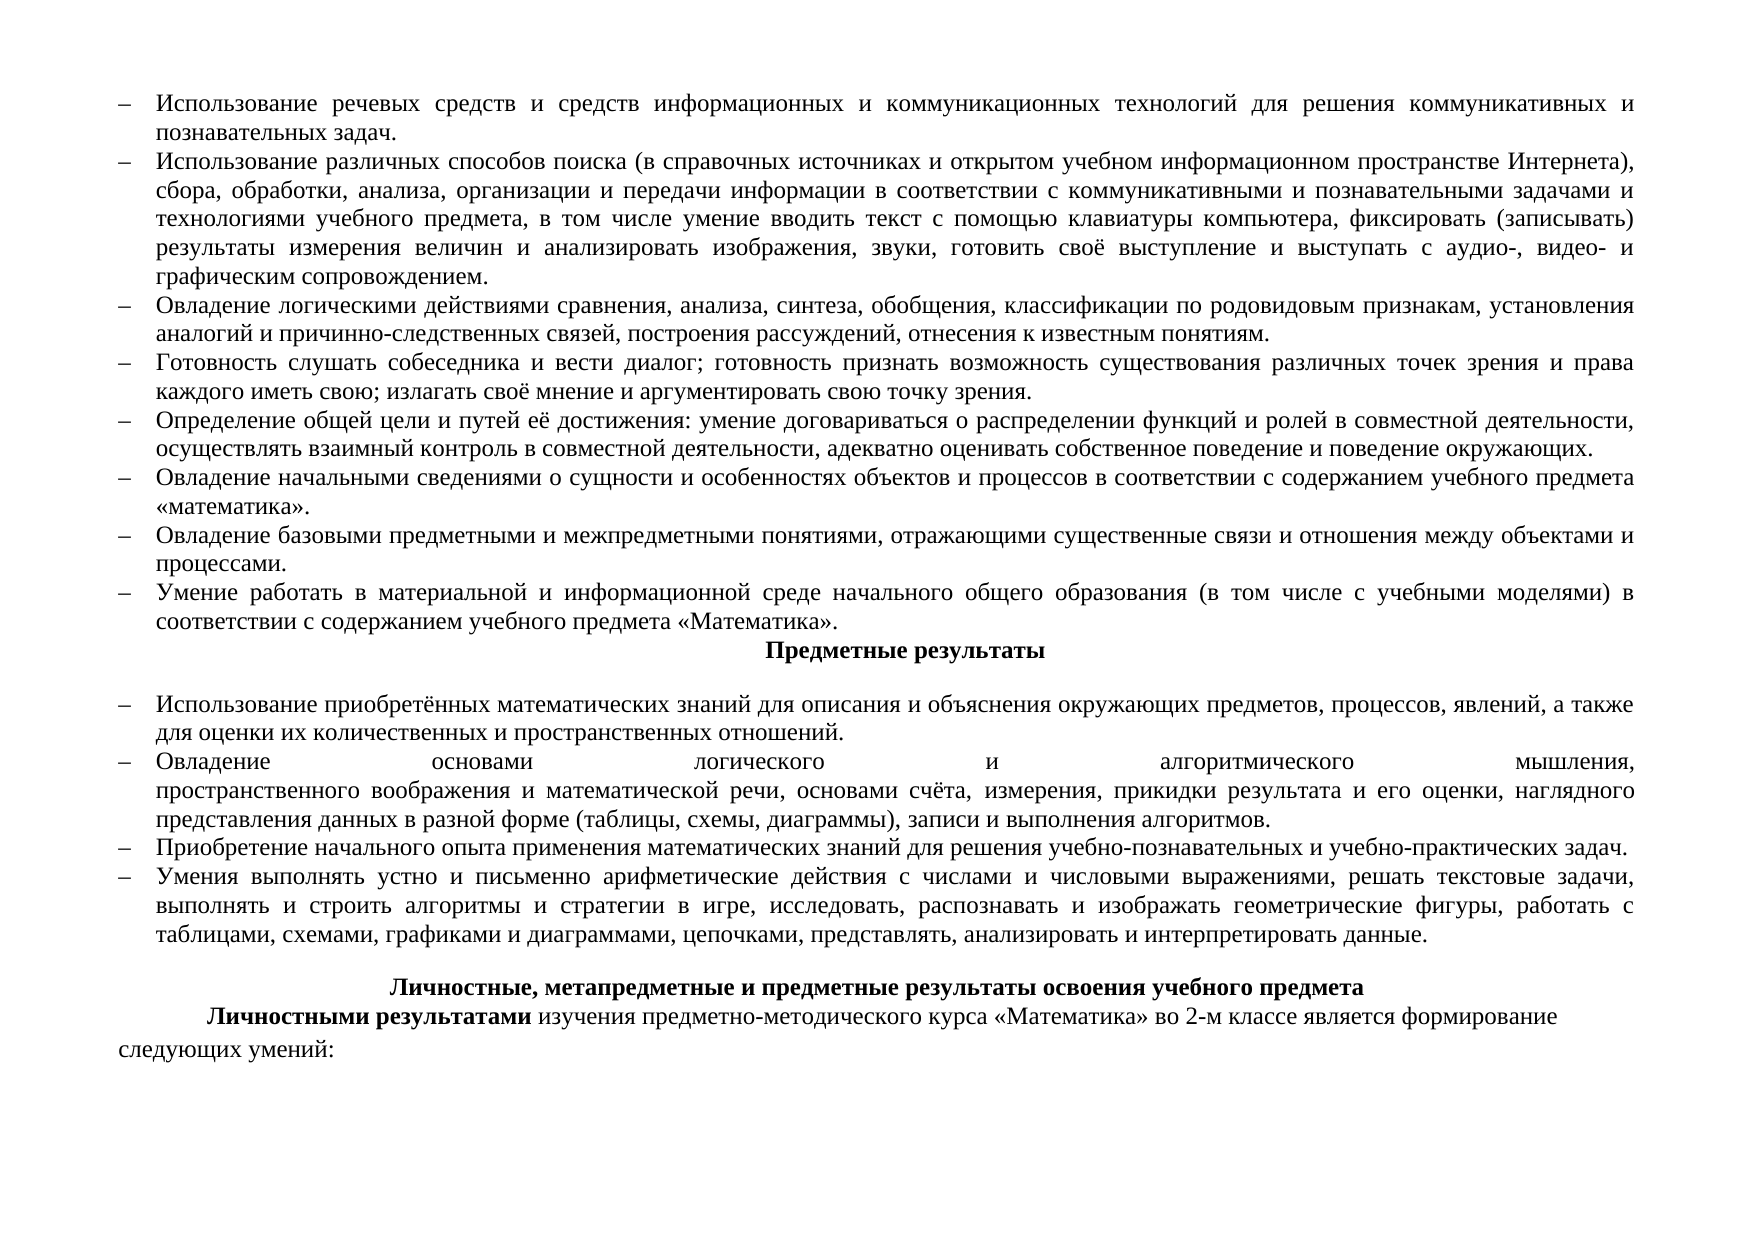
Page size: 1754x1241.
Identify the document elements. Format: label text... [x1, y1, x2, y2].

list Овладение базовыми предметными и межпредметными понятиями, отражающими существенные связи и отношения между объектами и процессами. [118, 520, 1636, 577]
list Умения выполнять устно и письменно арифметические действия с числами и числовыми выражениями, решать текстовые задачи, выполнять и строить алгоритмы и стратегии в игре, исследовать, распознавать и изображать геометрические фигуры, работать с таблицами, схемами, графиками и диаграммами, цепочками, представлять, анализировать и интерпретировать данные. [118, 861, 1636, 947]
list Овладение начальными сведениями о сущности и особенностях объектов и процессов в соответствии с содержанием учебного предмета «математика». [118, 462, 1636, 520]
list Овладение логическими действиями сравнения, анализа, синтеза, обобщения, классификации по родовидовым признакам, установления аналогий и причинно-следственных связей, построения рассуждений, отнесения к известным понятиям. [118, 290, 1636, 347]
list Овладение основами логического и алгоритмического мышления, пространственного воображения и математической речи, основами счёта, измерения, прикидки результата и его оценки, наглядного представления данных в разной форме (таблицы, схемы, диаграммы), записи и выполнения алгоритмов. [118, 746, 1636, 832]
list Приобретение начального опыта применения математических знаний для решения учебно-познавательных и учебно-практических задач. [118, 832, 1636, 861]
list Использование речевых средств и средств информационных и коммуникационных технологий для решения коммуникативных и познавательных задач. [118, 88, 1636, 146]
text Личностными результатами изучения предметно-методического курса «Математика» во 2-м классе является формирование следующих умений: [118, 1001, 1636, 1063]
list Использование различных способов поиска (в справочных источниках и открытом учебном информационном пространстве Интернета), сбора, обработки, анализа, организации и передачи информации в соответствии с коммуникативными и познавательными задачами и технологиями учебного предмета, в том числе умение вводить текст с помощью клавиатуры компьютера, фиксировать (записывать) результаты измерения величин и анализировать изображения, звуки, готовить своё выступление и выступать с аудио-, видео- и графическим сопровождением. [118, 146, 1636, 290]
list Использование приобретённых математических знаний для описания и объяснения окружающих предметов, процессов, явлений, а также для оценки их количественных и пространственных отношений. [118, 689, 1636, 746]
text Предметные результаты [118, 635, 1636, 663]
list Готовность слушать собеседника и вести диалог; готовность признать возможность существования различных точек зрения и права каждого иметь свою; излагать своё мнение и аргументировать свою точку зрения. [118, 347, 1636, 405]
list Умение работать в материальной и информационной среде начального общего образования (в том числе с учебными моделями) в соответствии с содержанием учебного предмета «Математика». [118, 577, 1636, 635]
list Определение общей цели и путей её достижения: умение договариваться о распределении функций и ролей в совместной деятельности, осуществлять взаимный контроль в совместной деятельности, адекватно оценивать собственное поведение и поведение окружающих. [118, 405, 1636, 462]
text Личностные, метапредметные и предметные результаты освоения учебного предмета [118, 972, 1636, 1001]
